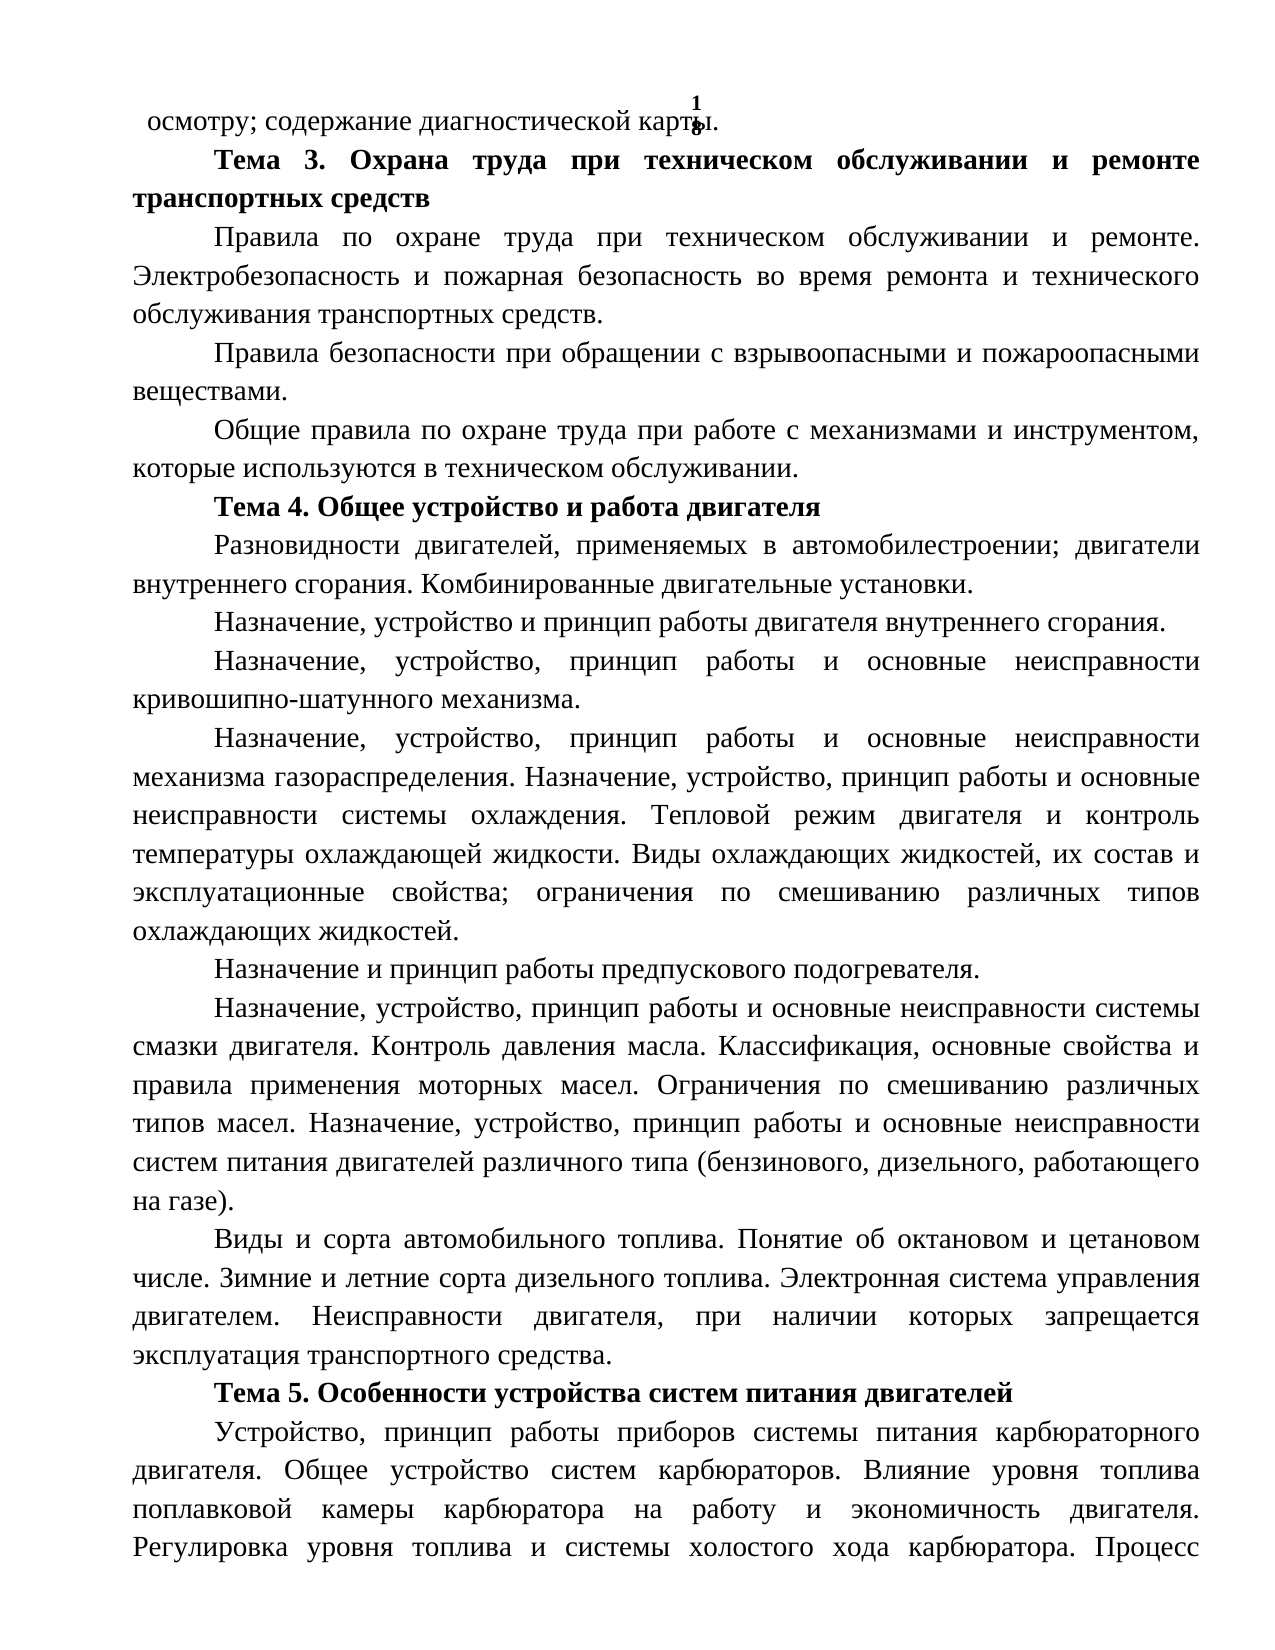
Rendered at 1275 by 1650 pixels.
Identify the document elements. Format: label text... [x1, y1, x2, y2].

text Общие правила по охране труда при работе с механизмами и инструментом, которые используются в техническом обслуживании. [132, 412, 1201, 484]
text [147, 103, 1201, 137]
text Назначение, устройство и принцип работы двигателя внутреннего сгорания. [132, 604, 1201, 638]
text Назначение, устройство, принцип работы и основные неисправности механизма газораспределения. Назначение, устройство, принцип работы и основные неисправности системы охлаждения. Тепловой режим двигателя и контроль температуры охлаждающей жидкости. Виды охлаждающих жидкостей, их состав и эксплуатационные свойства; ограничения по смешиванию различных типов охлаждающих жидкостей. [132, 720, 1201, 946]
text Разновидности двигателей, применяемых в автомобилестроении; двигатели внутреннего сгорания. Комбинированные двигательные установки. [132, 527, 1201, 599]
text Назначение, устройство, принцип работы и основные неисправности кривошипно-шатунного механизма. [132, 643, 1201, 715]
text Тема 5. Особенности устройства систем питания двигателей [132, 1375, 1201, 1409]
text Назначение, устройство, принцип работы и основные неисправности системы смазки двигателя. Контроль давления масла. Классификация, основные свойства и правила применения моторных масел. Ограничения по смешиванию различных типов масел. Назначение, устройство, принцип работы и основные неисправности систем питания двигателей различного типа (бензинового, дизельного, работающего на газе). [132, 990, 1201, 1216]
text Тема 4. Общее устройство и работа двигателя [132, 489, 1201, 522]
text Назначение и принцип работы предпускового подогревателя. [132, 951, 1201, 985]
text Правила по охране труда при техническом обслуживании и ремонте. Электробезопасность и пожарная безопасность во время ремонта и технического обслуживания транспортных средств. [132, 219, 1201, 330]
text Виды и сорта автомобильного топлива. Понятие об октановом и цетановом числе. Зимние и летние сорта дизельного топлива. Электронная система управления двигателем. Неисправности двигателя, при наличии которых запрещается эксплуатация транспортного средства. [132, 1221, 1201, 1370]
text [132, 1414, 1201, 1563]
text Тема 3. Охрана труда при техническом обслуживании и ремонте транспортных средств [132, 142, 1201, 214]
text Правила безопасности при обращении с взрывоопасными и пожароопасными веществами. [132, 335, 1201, 407]
